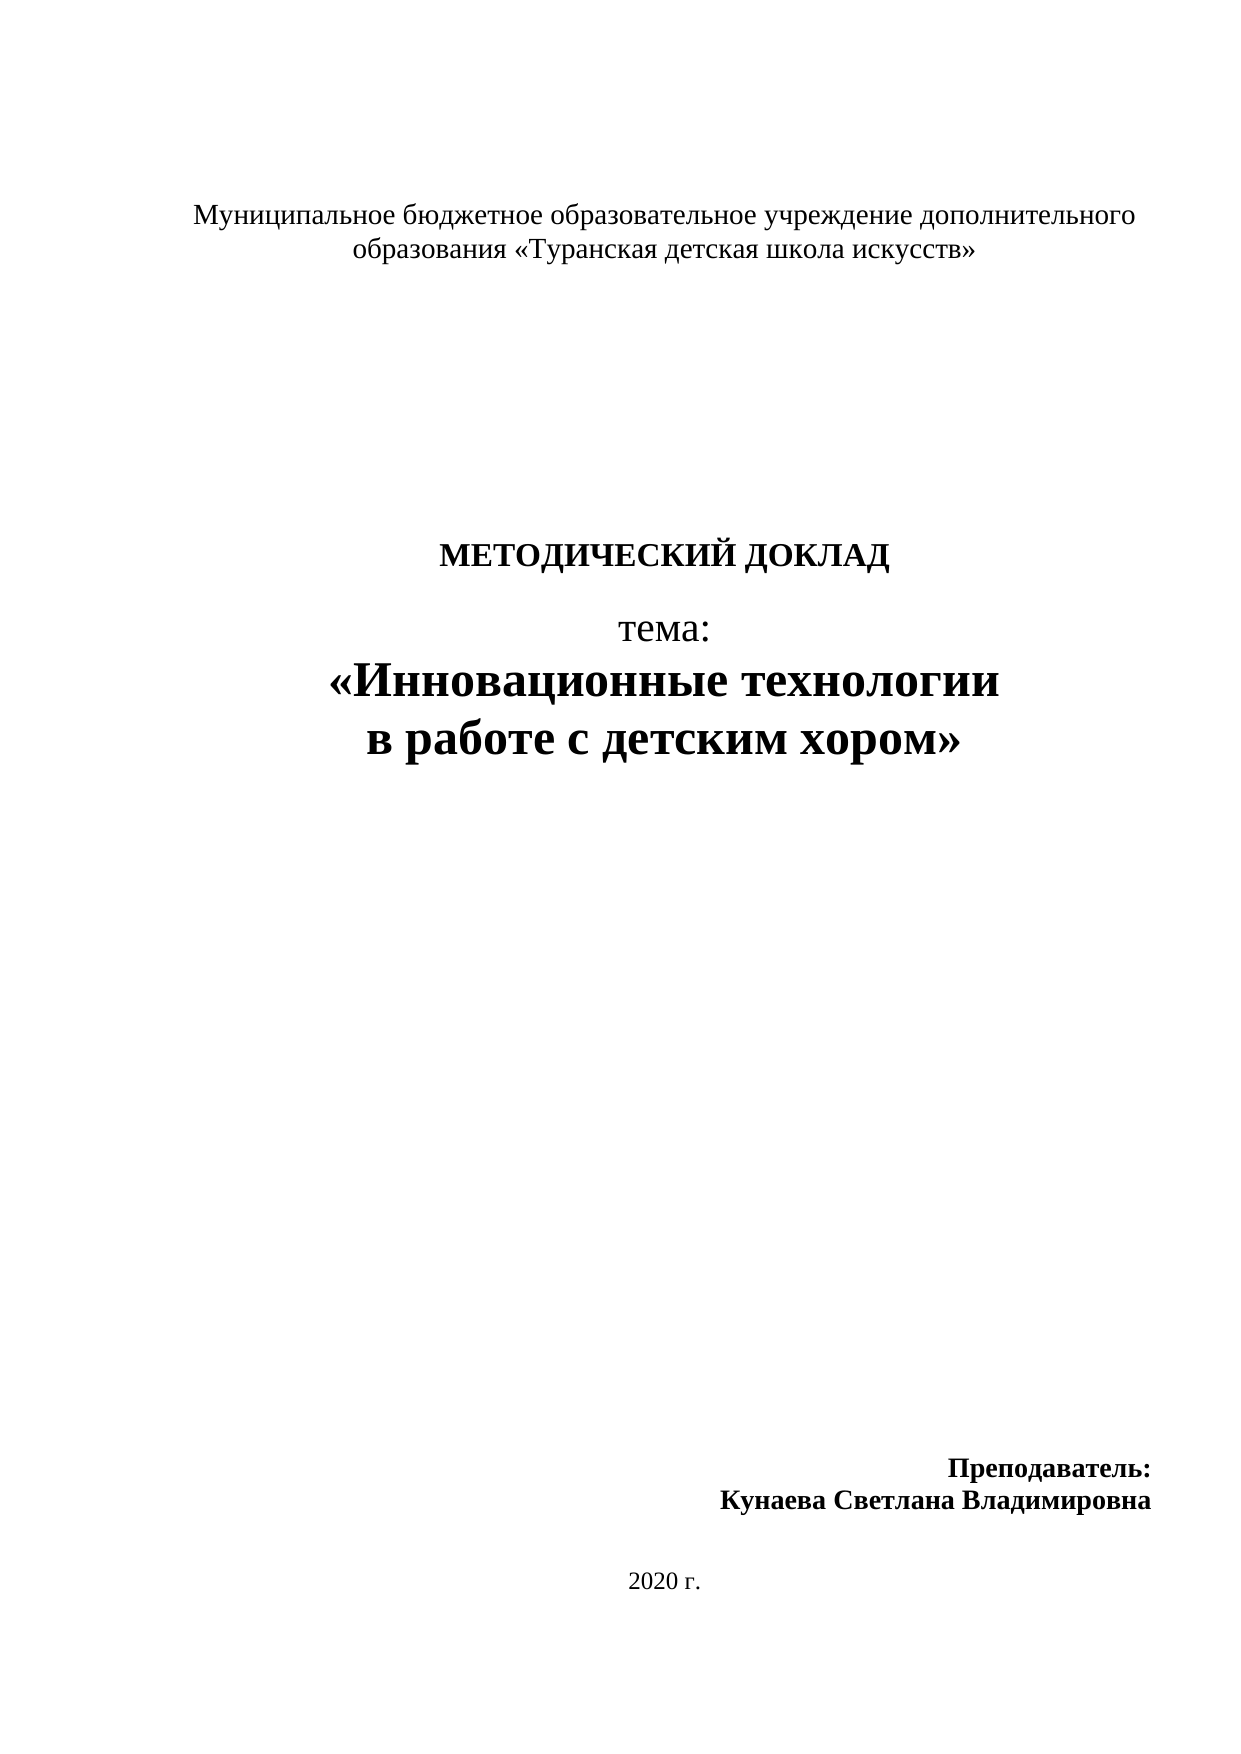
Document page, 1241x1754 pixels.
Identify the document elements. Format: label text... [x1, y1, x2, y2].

text 2020 г. [177, 1541, 1152, 1624]
text Кунаева Светлана Владимировна [177, 1483, 1152, 1516]
text Муниципальное бюджетное образовательное учреждение дополнительного образования «Туранская детская школа искусств» [177, 172, 1152, 264]
text МЕТОДИЧЕСКИЙ ДОКЛАД [177, 535, 1152, 602]
text Преподаватель: [177, 1451, 1152, 1483]
text в работе с детским хором» [177, 708, 1152, 765]
text тема: [177, 602, 1152, 650]
text «Инновационные технологии [177, 650, 1152, 708]
